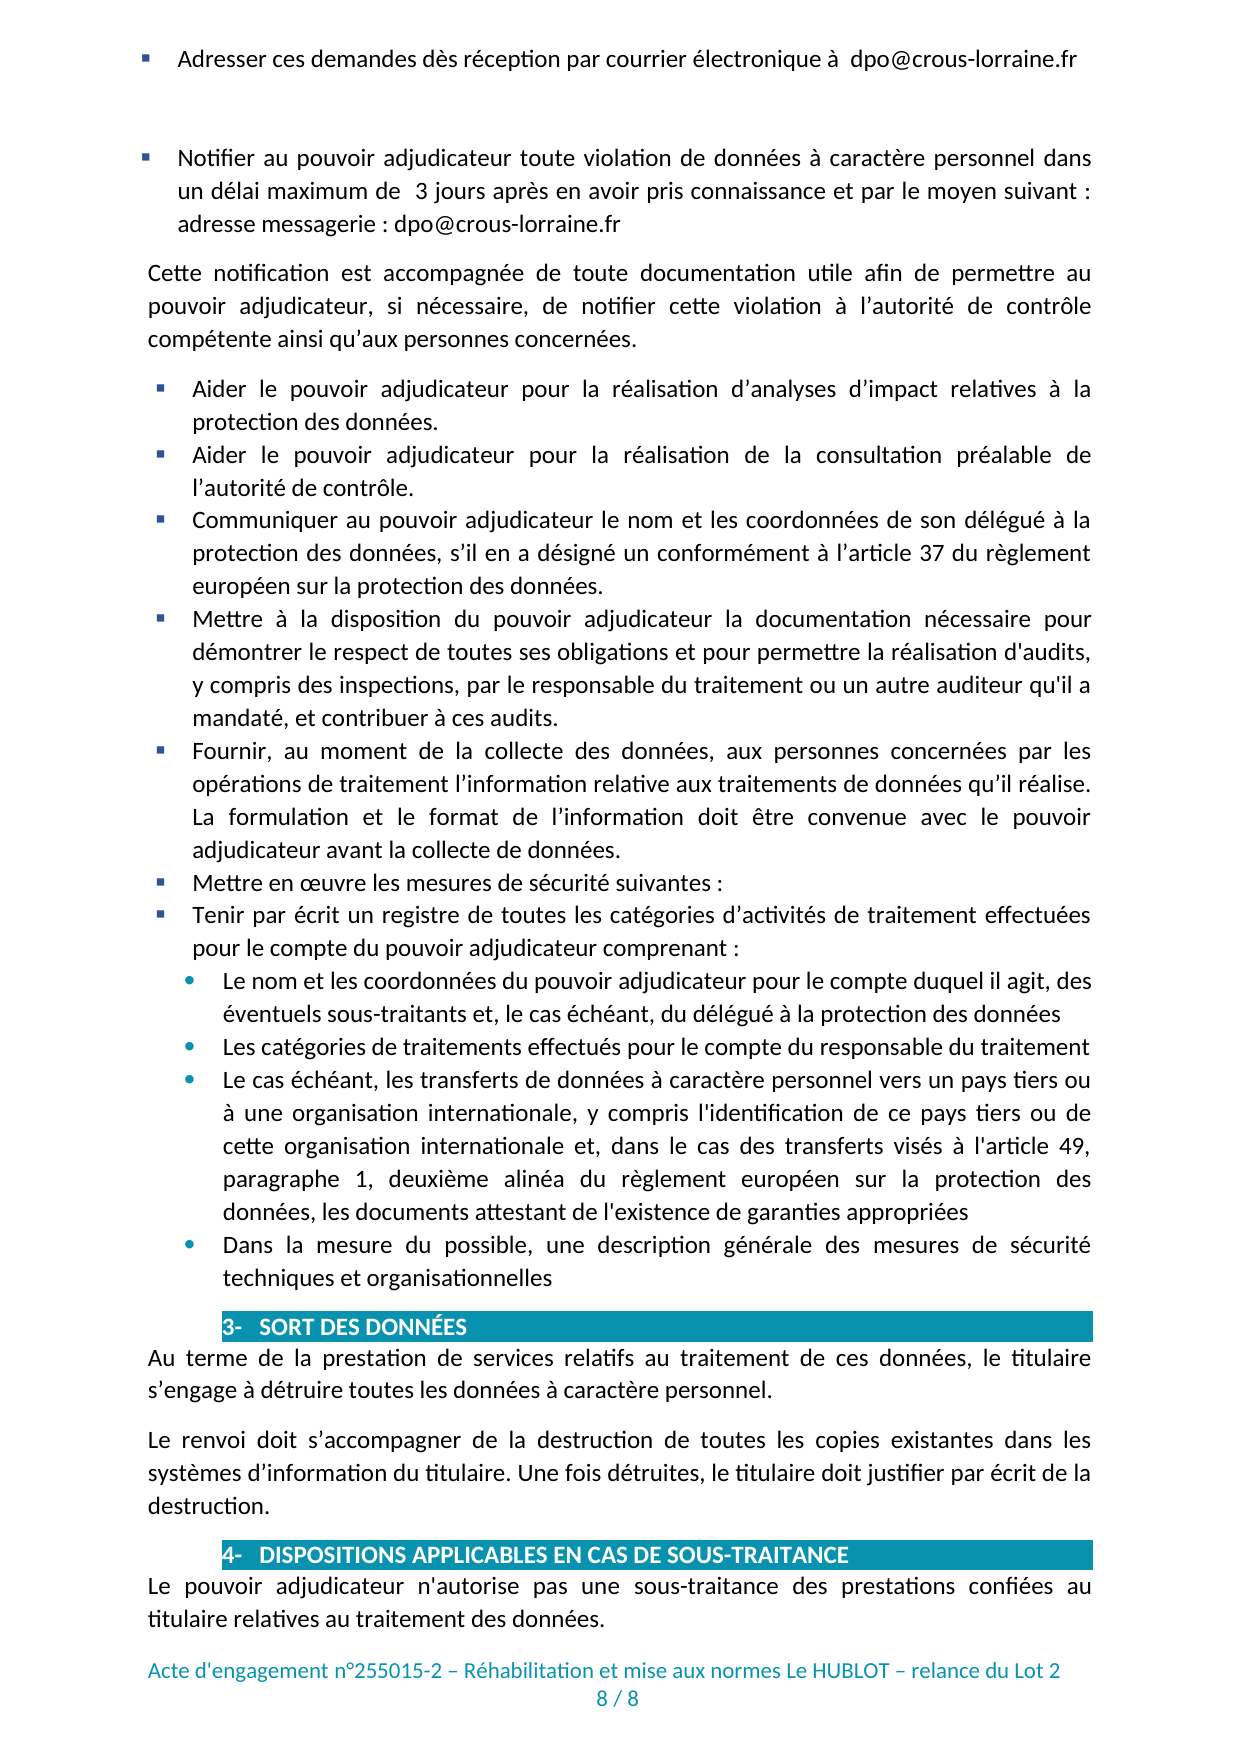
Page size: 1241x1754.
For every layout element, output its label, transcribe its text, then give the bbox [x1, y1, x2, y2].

list Adresser ces demandes dès réception par courrier électronique à dpo@crous-lorraine.fr [140, 43, 1093, 73]
list Communiquer au pouvoir adjudicateur le nom et les coordonnées de son délégué à la protection des données, s’il en a désigné un conformément à l’article 37 du règlement européen sur la protection des données. [154, 504, 1093, 601]
list Mettre en œuvre les mesures de sécurité suivantes : [154, 867, 1093, 897]
list Tenir par écrit un registre de toutes les catégories d’activités de traitement effectuées pour le compte du pouvoir adjudicateur comprenant : [154, 899, 1093, 963]
list Mettre à la disposition du pouvoir adjudicateur la documentation nécessaire pour démontrer le respect de toutes ses obligations et pour permettre la réalisation d'audits, y compris des inspections, par le responsable du traitement ou un autre auditeur qu'il a mandaté, et contribuer à ces audits. [154, 603, 1093, 733]
list Notifier au pouvoir adjudicateur toute violation de données à caractère personnel dans un délai maximum de 3 jours après en avoir pris connaissance et par le moyen suivant : adresse messagerie : dpo@crous-lorraine.fr [140, 142, 1093, 238]
text Le renvoi doit s’accompagner de la destruction de toutes les copies existantes dans les systèmes d’information du titulaire. Une fois détruites, le titulaire doit justifier par écrit de la destruction. [148, 1424, 1093, 1521]
list Sort des données [222, 1311, 1093, 1342]
list Fournir, au moment de la collecte des données, aux personnes concernées par les opérations de traitement l’information relative aux traitements de données qu’il réalise. La formulation et le format de l’information doit être convenue avec le pouvoir adjudicateur avant la collecte de données. [154, 735, 1093, 864]
text Au terme de la prestation de services relatifs au traitement de ces données, le titulaire s’engage à détruire toutes les données à caractère personnel. [148, 1342, 1093, 1405]
list Aider le pouvoir adjudicateur pour la réalisation de la consultation préalable de l’autorité de contrôle. [154, 439, 1093, 502]
list Dans la mesure du possible, une description générale des mesures de sécurité techniques et organisationnelles [185, 1229, 1093, 1292]
list Le nom et les coordonnées du pouvoir adjudicateur pour le compte duquel il agit, des éventuels sous-traitants et, le cas échéant, du délégué à la protection des données [185, 965, 1093, 1029]
text Le pouvoir adjudicateur n'autorise pas une sous-traitance des prestations confiées au titulaire relatives au traitement des données. [148, 1570, 1093, 1634]
list Dispositions applicables en cas de sous-traitance [222, 1540, 1093, 1570]
list Aider le pouvoir adjudicateur pour la réalisation d’analyses d’impact relatives à la protection des données. [154, 373, 1093, 436]
text Cette notification est accompagnée de toute documentation utile afin de permettre au pouvoir adjudicateur, si nécessaire, de notifier cette violation à l’autorité de contrôle compétente ainsi qu’aux personnes concernées. [148, 257, 1093, 354]
list Le cas échéant, les transferts de données à caractère personnel vers un pays tiers ou à une organisation internationale, y compris l'identification de ce pays tiers ou de cette organisation internationale et, dans le cas des transferts visés à l'article 49, paragraphe 1, deuxième alinéa du règlement européen sur la protection des données, les documents attestant de l'existence de garanties appropriées [185, 1064, 1093, 1226]
list Les catégories de traitements effectués pour le compte du responsable du traitement [185, 1031, 1093, 1062]
